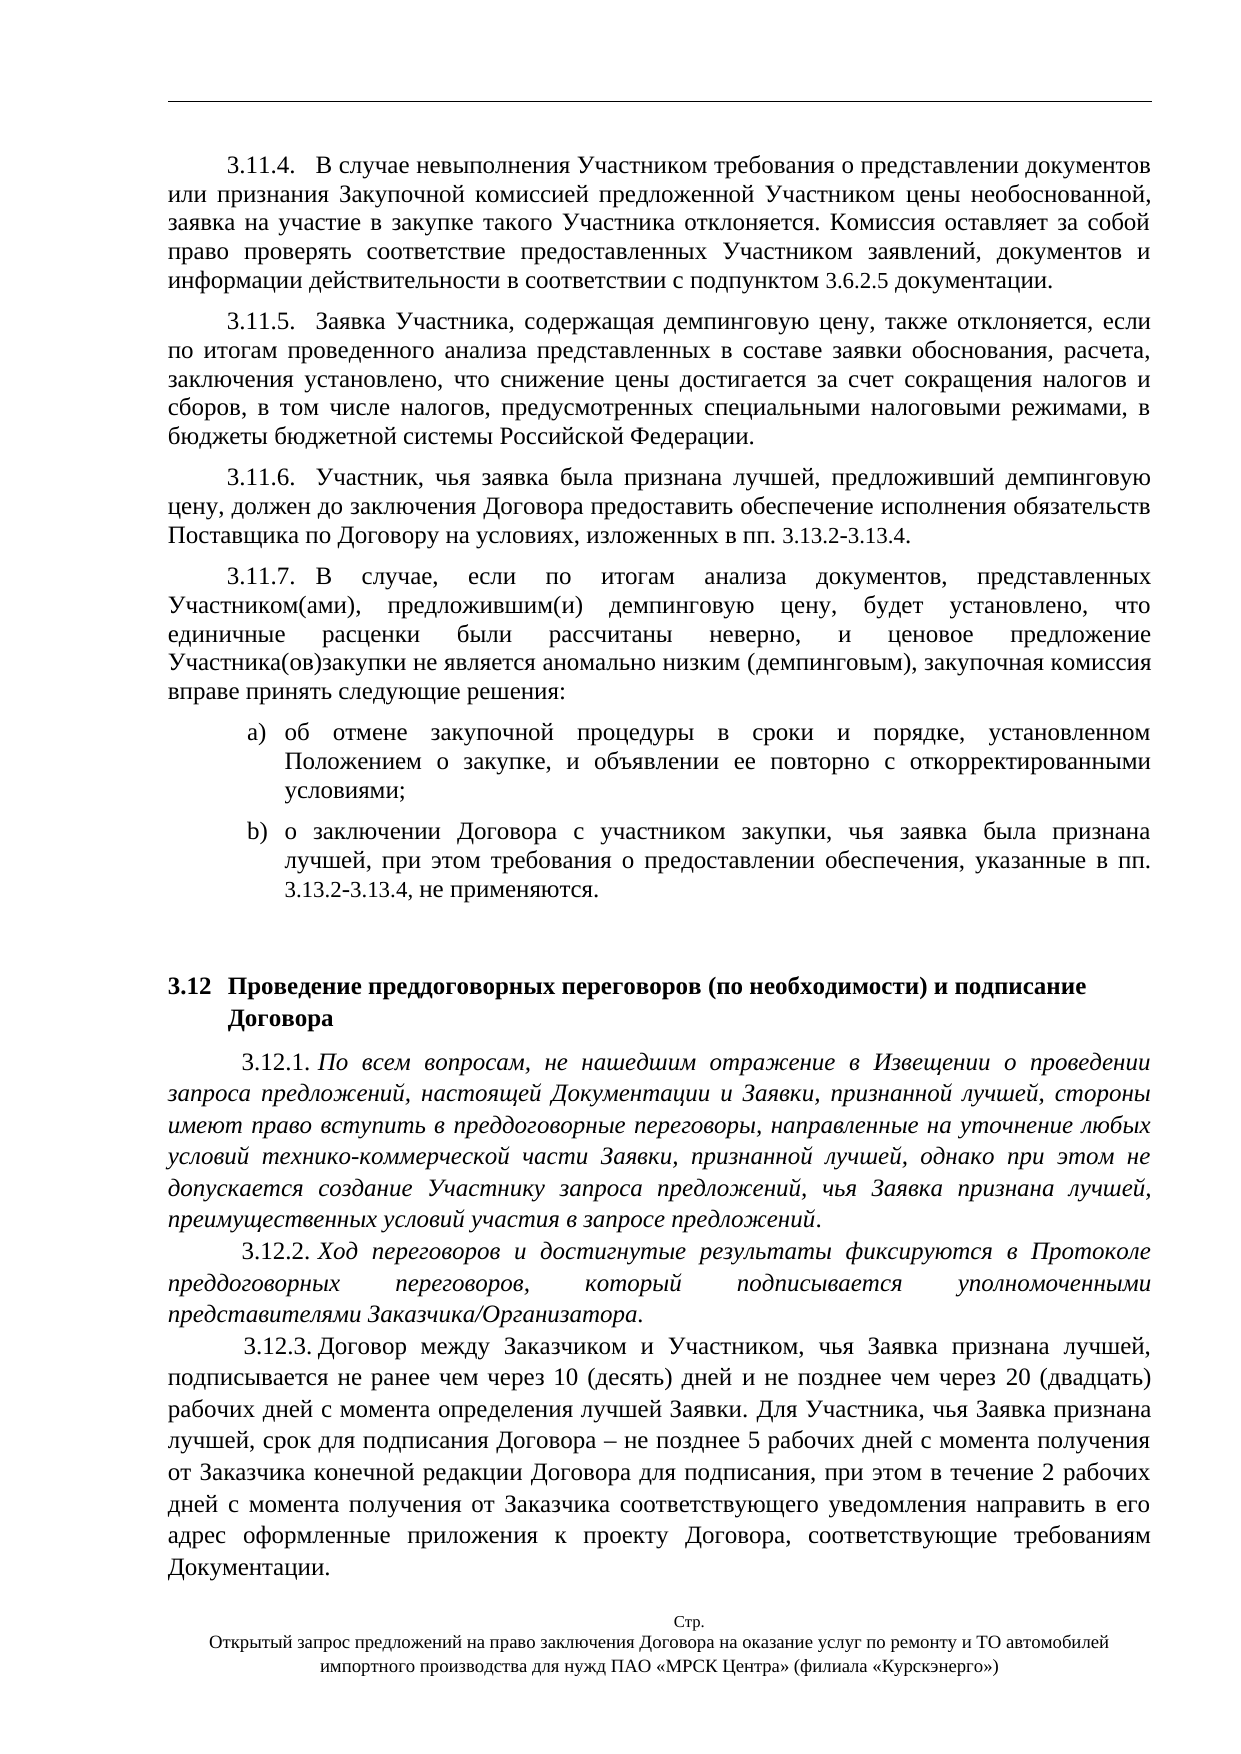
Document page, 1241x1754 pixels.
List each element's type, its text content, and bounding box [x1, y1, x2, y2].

subtitle Проведение преддоговорных переговоров (по необходимости) и подписание Договора [168, 971, 1152, 1031]
list По всем вопросам, не нашедшим отражение в Извещении о проведении запроса предложений, настоящей Документации и Заявки, признанной лучшей, стороны имеют право вступить в преддоговорные переговоры, направленные на уточнение любых условий технико-коммерческой части Заявки, признанной лучшей, однако при этом не допускается создание Участнику запроса предложений, чья Заявка признана лучшей, преимущественных условий участия в запросе предложений. [168, 1047, 1152, 1233]
list Ход переговоров и достигнутые результаты фиксируются в Протоколе преддоговорных переговоров, который подписывается уполномоченными представителями Заказчика/Организатора. [168, 1236, 1152, 1328]
list о заключении Договора с участником закупки, чья заявка была признана лучшей, при этом требования о предоставлении обеспечения, указанные в пп. 3.13.2-3.13.4, не применяются. [247, 816, 1152, 902]
list Участник, чья заявка была признана лучшей, предложивший демпинговую цену, должен до заключения Договора предоставить обеспечение исполнения обязательств Поставщика по Договору на условиях, изложенных в пп. 3.13.2-3.13.4. [168, 462, 1152, 549]
list Заявка Участника, содержащая демпинговую цену, также отклоняется, если по итогам проведенного анализа представленных в составе заявки обоснования, расчета, заключения установлено, что снижение цены достигается за счет сокращения налогов и сборов, в том числе налогов, предусмотренных специальными налоговыми режимами, в бюджеты бюджетной системы Российской Федерации. [168, 306, 1152, 450]
list Договор между Заказчиком и Участником, чья Заявка признана лучшей, подписывается не ранее чем через 10 (десять) дней и не позднее чем через 20 (двадцать) рабочих дней с момента определения лучшей Заявки. Для Участника, чья Заявка признана лучшей, срок для подписания Договора – не позднее 5 рабочих дней с момента получения от Заказчика конечной редакции Договора для подписания, при этом в течение 2 рабочих дней с момента получения от Заказчика соответствующего уведомления направить в его адрес оформленные приложения к проекту Договора, соответствующие требованиям Документации. [168, 1331, 1152, 1581]
list В случае невыполнения Участником требования о представлении документов или признания Закупочной комиссией предложенной Участником цены необоснованной, заявка на участие в закупке такого Участника отклоняется. Комиссия оставляет за собой право проверять соответствие предоставленных Участником заявлений, документов и информации действительности в соответствии с подпунктом 3.6.2.5 документации. [168, 150, 1152, 294]
list В случае, если по итогам анализа документов, представленных Участником(ами), предложившим(и) демпинговую цену, будет установлено, что единичные расценки были рассчитаны неверно, и ценовое предложение Участника(ов)закупки не является аномально низким (демпинговым), закупочная комиссия вправе принять следующие решения: [168, 561, 1152, 705]
list об отмене закупочной процедуры в сроки и порядке, установленном Положением о закупке, и объявлении ее повторно с откорректированными условиями; [247, 717, 1152, 804]
